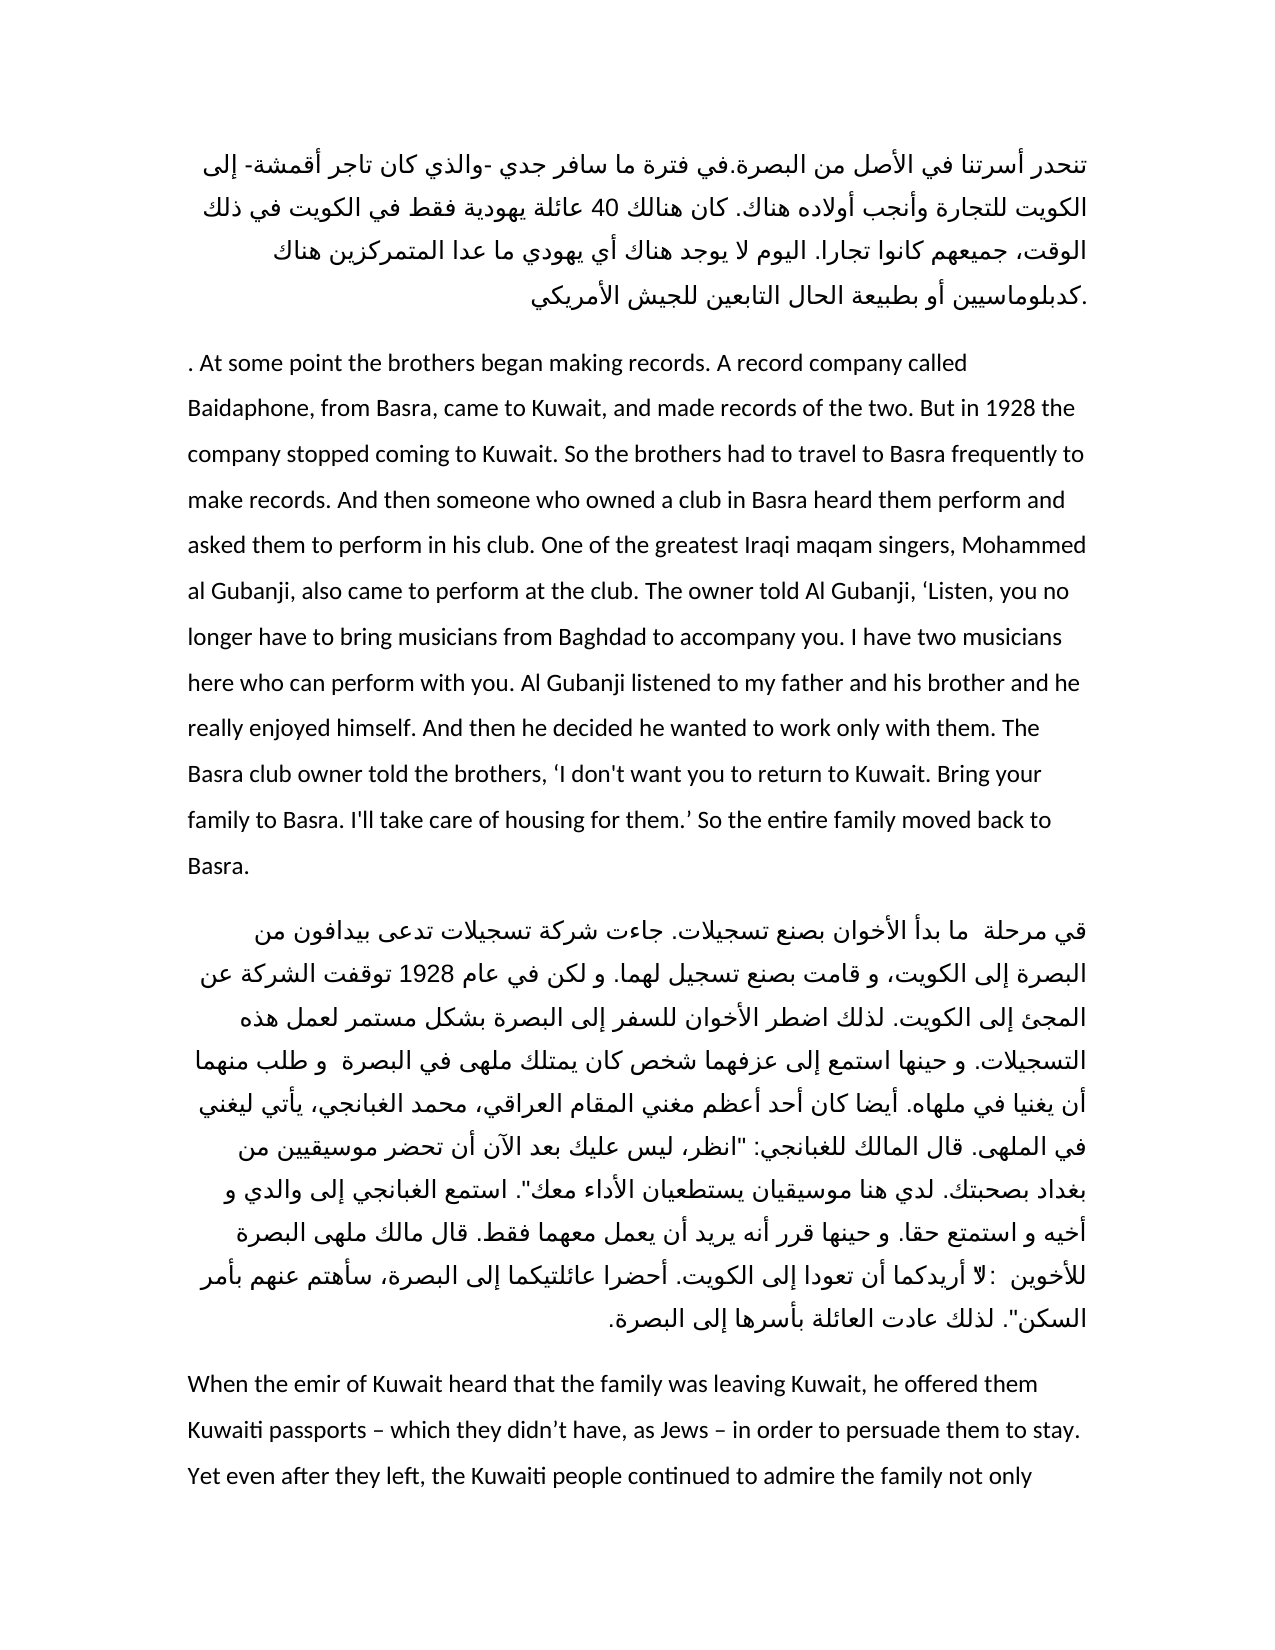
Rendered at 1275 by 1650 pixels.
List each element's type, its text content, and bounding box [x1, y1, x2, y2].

text . At some point the brothers began making records. A record company called Baidaphone, from Basra, came to Kuwait, and made records of the two. But in 1928 the company stopped coming to Kuwait. So the brothers had to travel to Basra frequently to make records. And then someone who owned a club in Basra heard them perform and asked them to perform in his club. One of the greatest Iraqi maqam singers, Mohammed al Gubanji, also came to perform at the club. The owner told Al Gubanji, ‘Listen, you no longer have to bring musicians from Baghdad to accompany you. I have two musicians here who can perform with you. Al Gubanji listened to my father and his brother and he really enjoyed himself. And then he decided he wanted to work only with them. The Basra club owner told the brothers, ‘I don't want you to return to Kuwait. Bring your family to Basra. I'll take care of housing for them.’ So the entire family moved back to Basra. [187, 347, 1087, 880]
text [187, 1368, 1087, 1490]
text تنحدر أسرتنا في الأصل من البصرة.في فترة ما سافر جدي -والذي كان تاجر أقمشة- إلى الكويت للتجارة وأنجب أولاده هناك. كان هنالك 40 عائلة يهودية فقط في الكويت في ذلك الوقت، جميعهم كانوا تجارا. اليوم لا يوجد هناك أي يهودي ما عدا المتمركزين هناك كدبلوماسيين أو بطبيعة الحال التابعين للجيش الأمريكي. [187, 150, 1087, 311]
text قي مرحلة ما بدأ الأخوان بصنع تسجيلات. جاءت شركة تسجيلات تدعى بيدافون من البصرة إلى الكويت، و قامت بصنع تسجيل لهما. و لكن في عام 1928 توقفت الشركة عن المجئ إلى الكويت. لذلك اضطر الأخوان للسفر إلى البصرة بشكل مستمر لعمل هذه التسجيلات. و حينها استمع إلى عزفهما شخص كان يمتلك ملهى في البصرة و طلب منهما أن يغنيا في ملهاه. أيضا كان أحد أعظم مغني المقام العراقي، محمد الغبانجي، يأتي ليغني في الملهى. قال المالك للغبانجي: "انظر، ليس عليك بعد الآن أن تحضر موسيقيين من بغداد بصحبتك. لدي هنا موسيقيان يستطعيان الأداء معك". استمع الغبانجي إلى والدي و أخيه و استمتع حقا. و حينها قرر أنه يريد أن يعمل معهما فقط. قال مالك ملهى البصرة للأخوين: "لا أريدكما أن تعودا إلى الكويت. أحضرا عائلتيكما إلى البصرة، سأهتم عنهم بأمر السكن". لذلك عادت العائلة بأسرها إلى البصرة. [187, 916, 1087, 1333]
